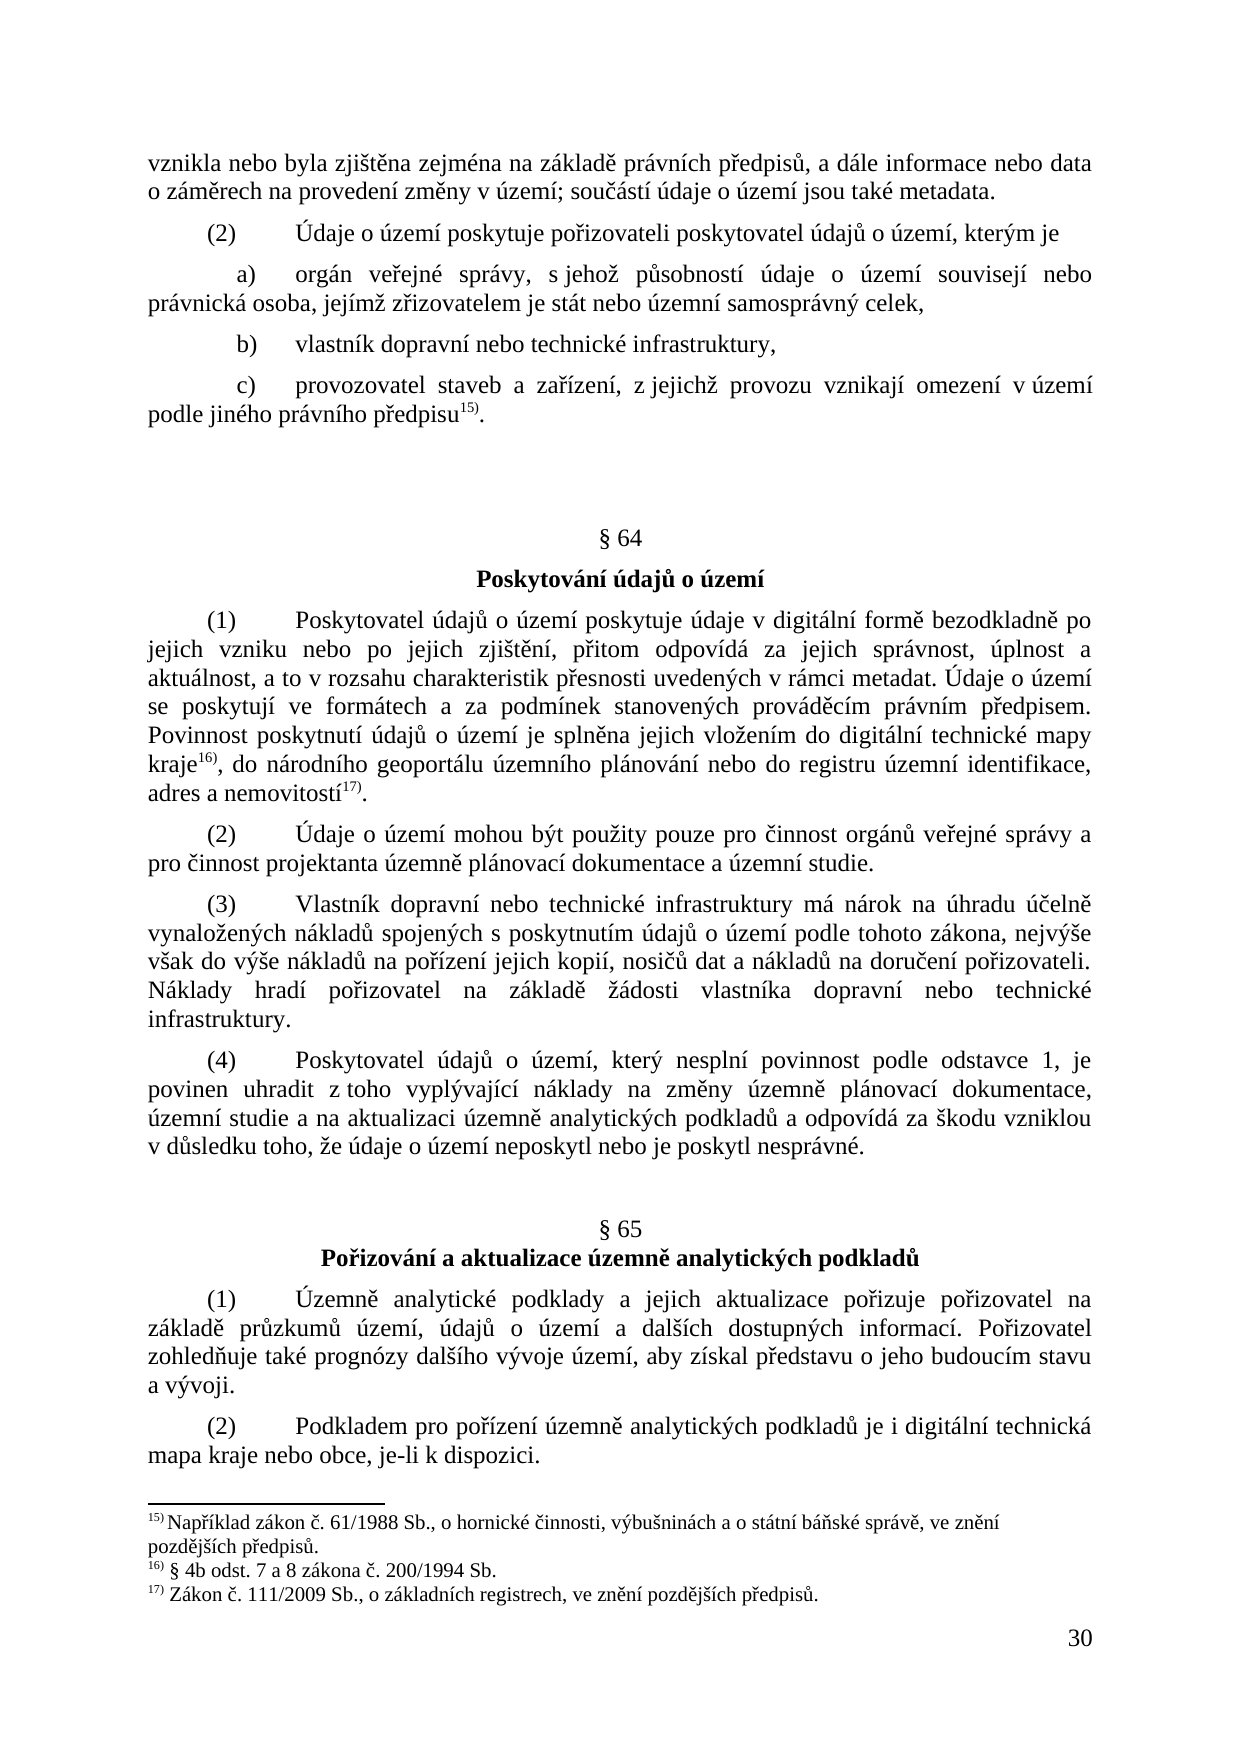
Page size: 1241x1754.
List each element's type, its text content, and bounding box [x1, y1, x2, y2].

text b) vlastník dopravní nebo technické infrastruktury, [148, 329, 1093, 358]
text (2) Údaje o území mohou být použity pouze pro činnost orgánů veřejné správy a pro činnost projektanta územně plánovací dokumentace a územní studie. [148, 819, 1093, 876]
text (4) Poskytovatel údajů o území, který nesplní povinnost podle odstavce 1, je povinen uhradit z toho vyplývající náklady na změny územně plánovací dokumentace, územní studie a na aktualizaci územně analytických podkladů a odpovídá za škodu vzniklou v důsledku toho, že údaje o území neposkytl nebo je poskytl nesprávné. [148, 1045, 1093, 1160]
text (1) Územně analytické podklady a jejich aktualizace pořizuje pořizovatel na základě průzkumů území, údajů o území a dalších dostupných informací. Pořizovatel zohledňuje také prognózy dalšího vývoje území, aby získal představu o jeho budoucím stavu a vývoji. [148, 1284, 1093, 1399]
text § 65 Pořizování a aktualizace územně analytických podkladů [148, 1214, 1093, 1271]
text (3) Vlastník dopravní nebo technické infrastruktury má nárok na úhradu účelně vynaložených nákladů spojených s poskytnutím údajů o území podle tohoto zákona, nejvýše však do výše nákladů na pořízení jejich kopií, nosičů dat a nákladů na doručení pořizovateli. Náklady hradí pořizovatel na základě žádosti vlastníka dopravní nebo technické infrastruktury. [148, 889, 1093, 1033]
text (1) Poskytovatel údajů o území poskytuje údaje v digitální formě bezodkladně po jejich vzniku nebo po jejich zjištění, přitom odpovídá za jejich správnost, úplnost a aktuálnost, a to v rozsahu charakteristik přesnosti uvedených v rámci metadat. Údaje o území se poskytují ve formátech a za podmínek stanovených prováděcím právním předpisem. Povinnost poskytnutí údajů o území je splněna jejich vložením do digitální technické mapy kraje), do národního geoportálu územního plánování nebo do registru územní identifikace, adres a nemovitostí). [148, 605, 1093, 806]
text c) provozovatel staveb a zařízení, z jejichž provozu vznikají omezení v území podle jiného právního předpisu). [148, 370, 1093, 428]
text Poskytování údajů o území [148, 564, 1093, 593]
text § 64 [148, 523, 1093, 551]
text a) orgán veřejné správy, s jehož působností údaje o území souvisejí nebo právnická osoba, jejímž zřizovatelem je stát nebo územní samosprávný celek, [148, 259, 1093, 316]
text (2) Údaje o území poskytuje pořizovateli poskytovatel údajů o území, kterým je [148, 218, 1093, 246]
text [148, 148, 1093, 205]
text (2) Podkladem pro pořízení územně analytických podkladů je i digitální technická mapa kraje nebo obce, je-li k dispozici. [148, 1411, 1093, 1469]
